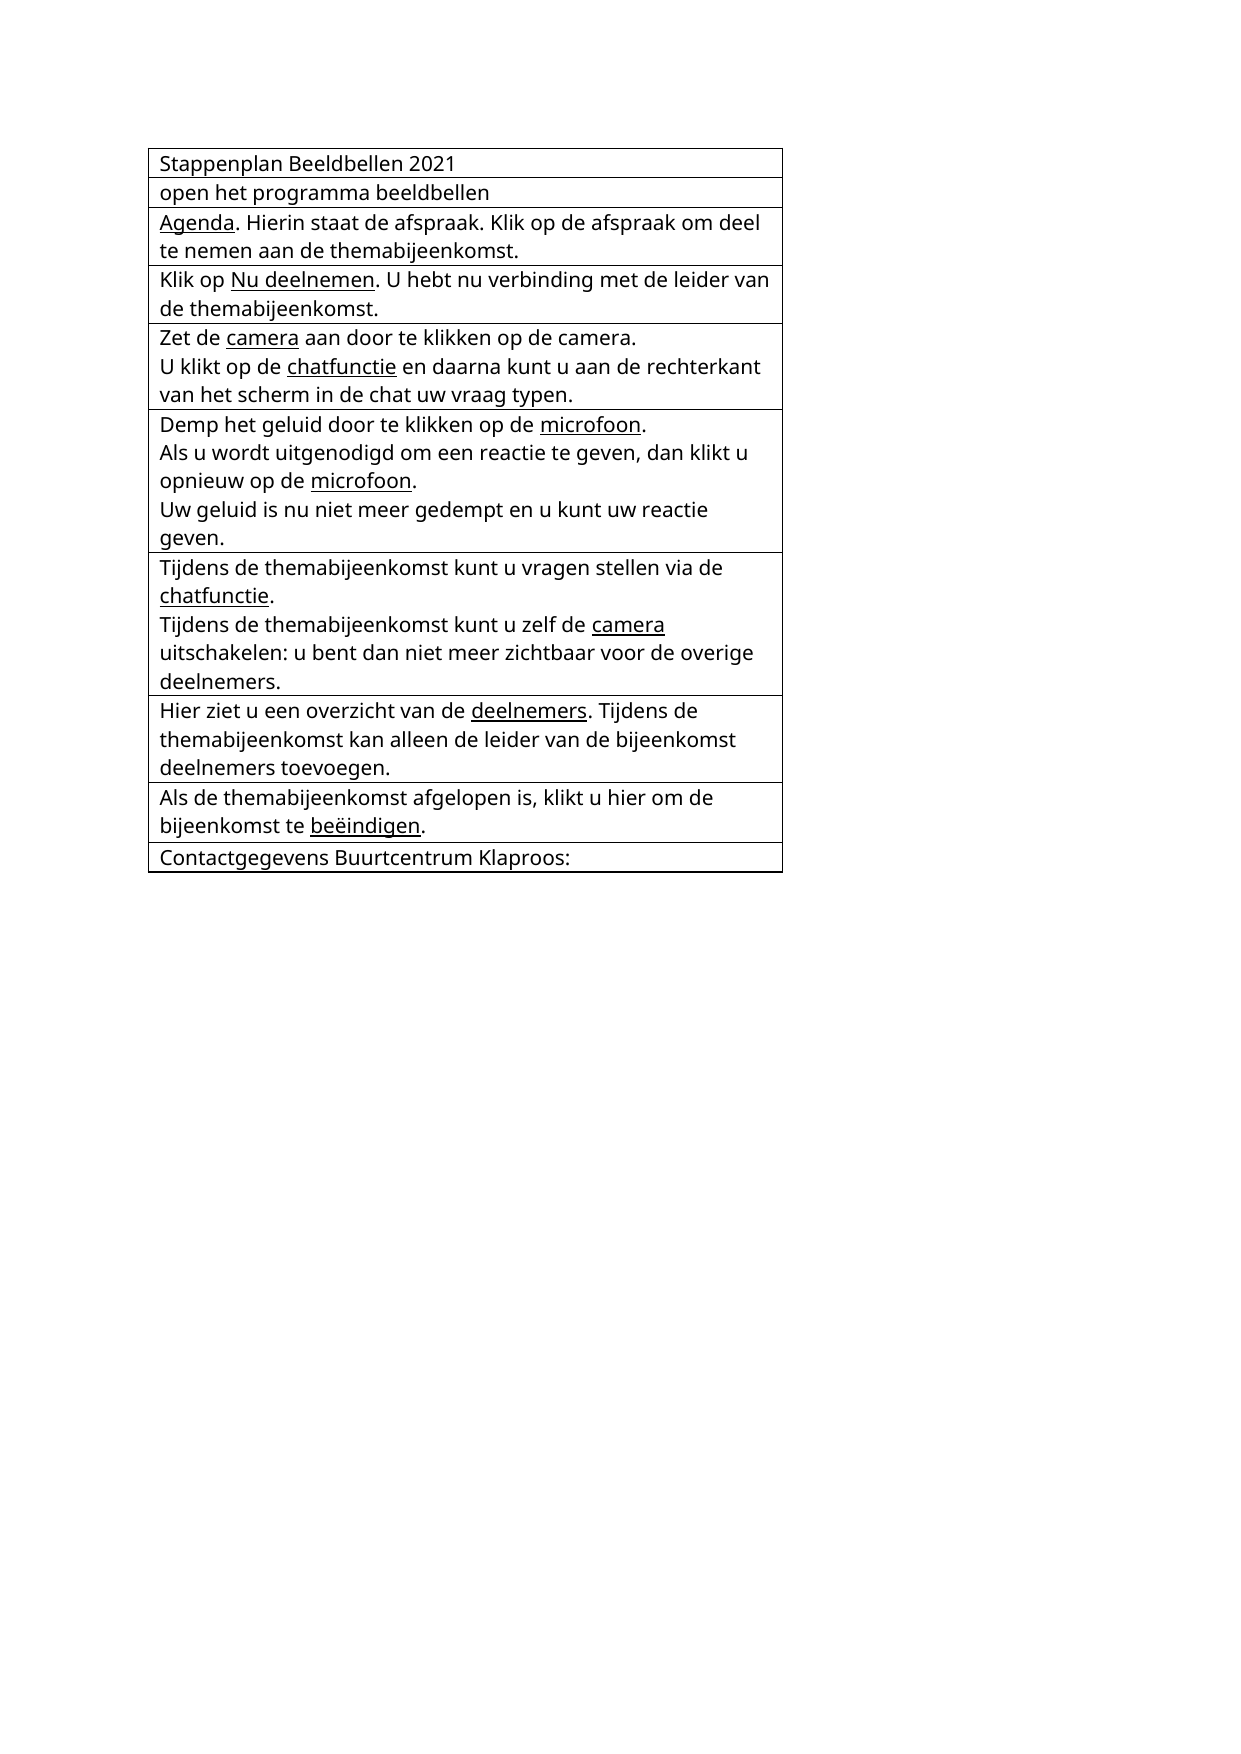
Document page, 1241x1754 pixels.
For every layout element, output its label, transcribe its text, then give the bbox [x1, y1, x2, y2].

table_cell open het programma beeldbellen [149, 178, 782, 207]
table_cell Agenda. Hierin staat de afspraak. Klik op de afspraak om deel te nemen aan de themabijeenkomst. [149, 208, 782, 264]
table_header Stappenplan Beeldbellen 2021 [149, 149, 782, 177]
table_cell Tijdens de themabijeenkomst kunt u vragen stellen via de chatfunctie. Tijdens de themabijeenkomst kunt u zelf de camera uitschakelen: u bent dan niet meer zichtbaar voor de overige deelnemers. [149, 553, 782, 695]
table_cell Zet de camera aan door te klikken op de camera. U klikt op de chatfunctie en daarna kunt u aan de rechterkant van het scherm in de chat uw vraag typen. [149, 324, 782, 409]
table_cell Als de themabijeenkomst afgelopen is, klikt u hier om de bijeenkomst te beëindigen. [149, 783, 782, 842]
table_cell Contactgegevens Buurtcentrum Klaproos: [149, 843, 782, 871]
table_cell Demp het geluid door te klikken op de microfoon. Als u wordt uitgenodigd om een reactie te geven, dan klikt u opnieuw op de microfoon. Uw geluid is nu niet meer gedempt en u kunt uw reactie geven. [149, 410, 782, 552]
table_cell Klik op Nu deelnemen. U hebt nu verbinding met de leider van de themabijeenkomst. [149, 266, 782, 322]
table_cell Hier ziet u een overzicht van de deelnemers. Tijdens de themabijeenkomst kan alleen de leider van de bijeenkomst deelnemers toevoegen. [149, 696, 782, 782]
